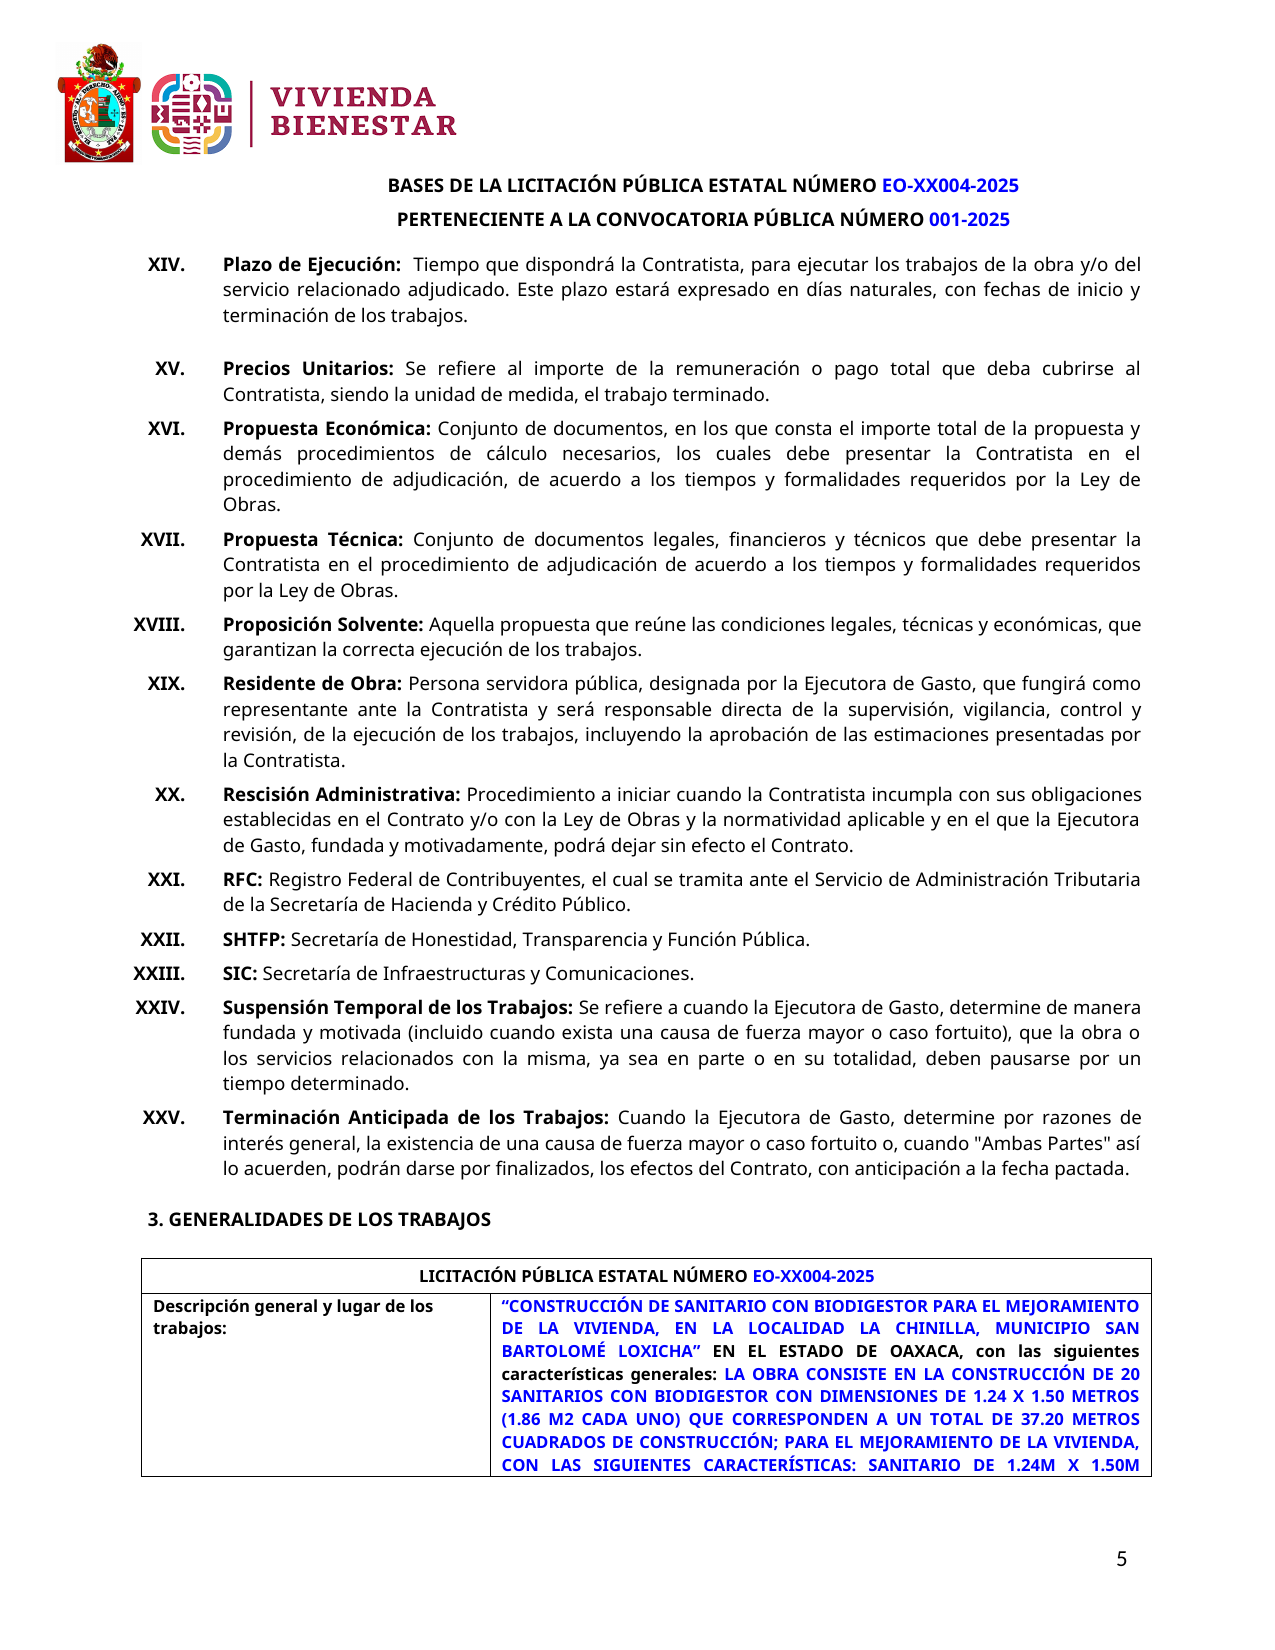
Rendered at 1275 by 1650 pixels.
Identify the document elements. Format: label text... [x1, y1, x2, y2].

list SIC: Secretaría de Infraestructuras y Comunicaciones. [185, 960, 1142, 985]
list Terminación Anticipada de los Trabajos: Cuando la Ejecutora de Gasto, determine por razones de interés general, la existencia de una causa de fuerza mayor o caso fortuito o, cuando "Ambas Partes" así lo acuerden, podrán darse por finalizados, los efectos del Contrato, con anticipación a la fecha pactada. [185, 1104, 1142, 1181]
list Suspensión Temporal de los Trabajos: Se refiere a cuando la Ejecutora de Gasto, determine de manera fundada y motivada (incluido cuando exista una causa de fuerza mayor o caso fortuito), que la obra o los servicios relacionados con la misma, ya sea en parte o en su totalidad, deben pausarse por un tiempo determinado. [185, 994, 1142, 1096]
list Residente de Obra: Persona servidora pública, designada por la Ejecutora de Gasto, que fungirá como representante ante la Contratista y será responsable directa de la supervisión, vigilancia, control y revisión, de la ejecución de los trabajos, incluyendo la aprobación de las estimaciones presentadas por la Contratista. [185, 671, 1142, 773]
list Plazo de Ejecución: Tiempo que dispondrá la Contratista, para ejecutar los trabajos de la obra y/o del servicio relacionado adjudicado. Este plazo estará expresado en días naturales, con fechas de inicio y terminación de los trabajos. [185, 251, 1142, 328]
picture [147, 66, 473, 163]
list Rescisión Administrativa: Procedimiento a iniciar cuando la Contratista incumpla con sus obligaciones establecidas en el Contrato y/o con la Ley de Obras y la normatividad aplicable y en el que la Ejecutora de Gasto, fundada y motivadamente, podrá dejar sin efecto el Contrato. [185, 781, 1142, 858]
list Precios Unitarios: Se refiere al importe de la remuneración o pago total que deba cubrirse al Contratista, siendo la unidad de medida, el trabajo terminado. [185, 356, 1142, 407]
list Propuesta Técnica: Conjunto de documentos legales, financieros y técnicos que debe presentar la Contratista en el procedimiento de adjudicación de acuerdo a los tiempos y formalidades requeridos por la Ley de Obras. [185, 526, 1142, 602]
list Propuesta Económica: Conjunto de documentos, en los que consta el importe total de la propuesta y demás procedimientos de cálculo necesarios, los cuales debe presentar la Contratista en el procedimiento de adjudicación, de acuerdo a los tiempos y formalidades requeridos por la Ley de Obras. [185, 415, 1142, 517]
table_header LICITACIÓN PÚBLICA ESTATAL NÚMERO EO-XX004-2025 [142, 1259, 1151, 1293]
list SHTFP: Secretaría de Honestidad, Transparencia y Función Pública. [185, 926, 1142, 951]
picture [55, 42, 143, 165]
text 3. GENERALIDADES DE LOS TRABAJOS [148, 1207, 1127, 1232]
table_cell Descripción general y lugar de los trabajos: [142, 1294, 490, 1476]
list RFC: Registro Federal de Contribuyentes, el cual se tramita ante el Servicio de Administración Tributaria de la Secretaría de Hacienda y Crédito Público. [185, 866, 1142, 917]
list Proposición Solvente: Aquella propuesta que reúne las condiciones legales, técnicas y económicas, que garantizan la correcta ejecución de los trabajos. [185, 611, 1142, 662]
